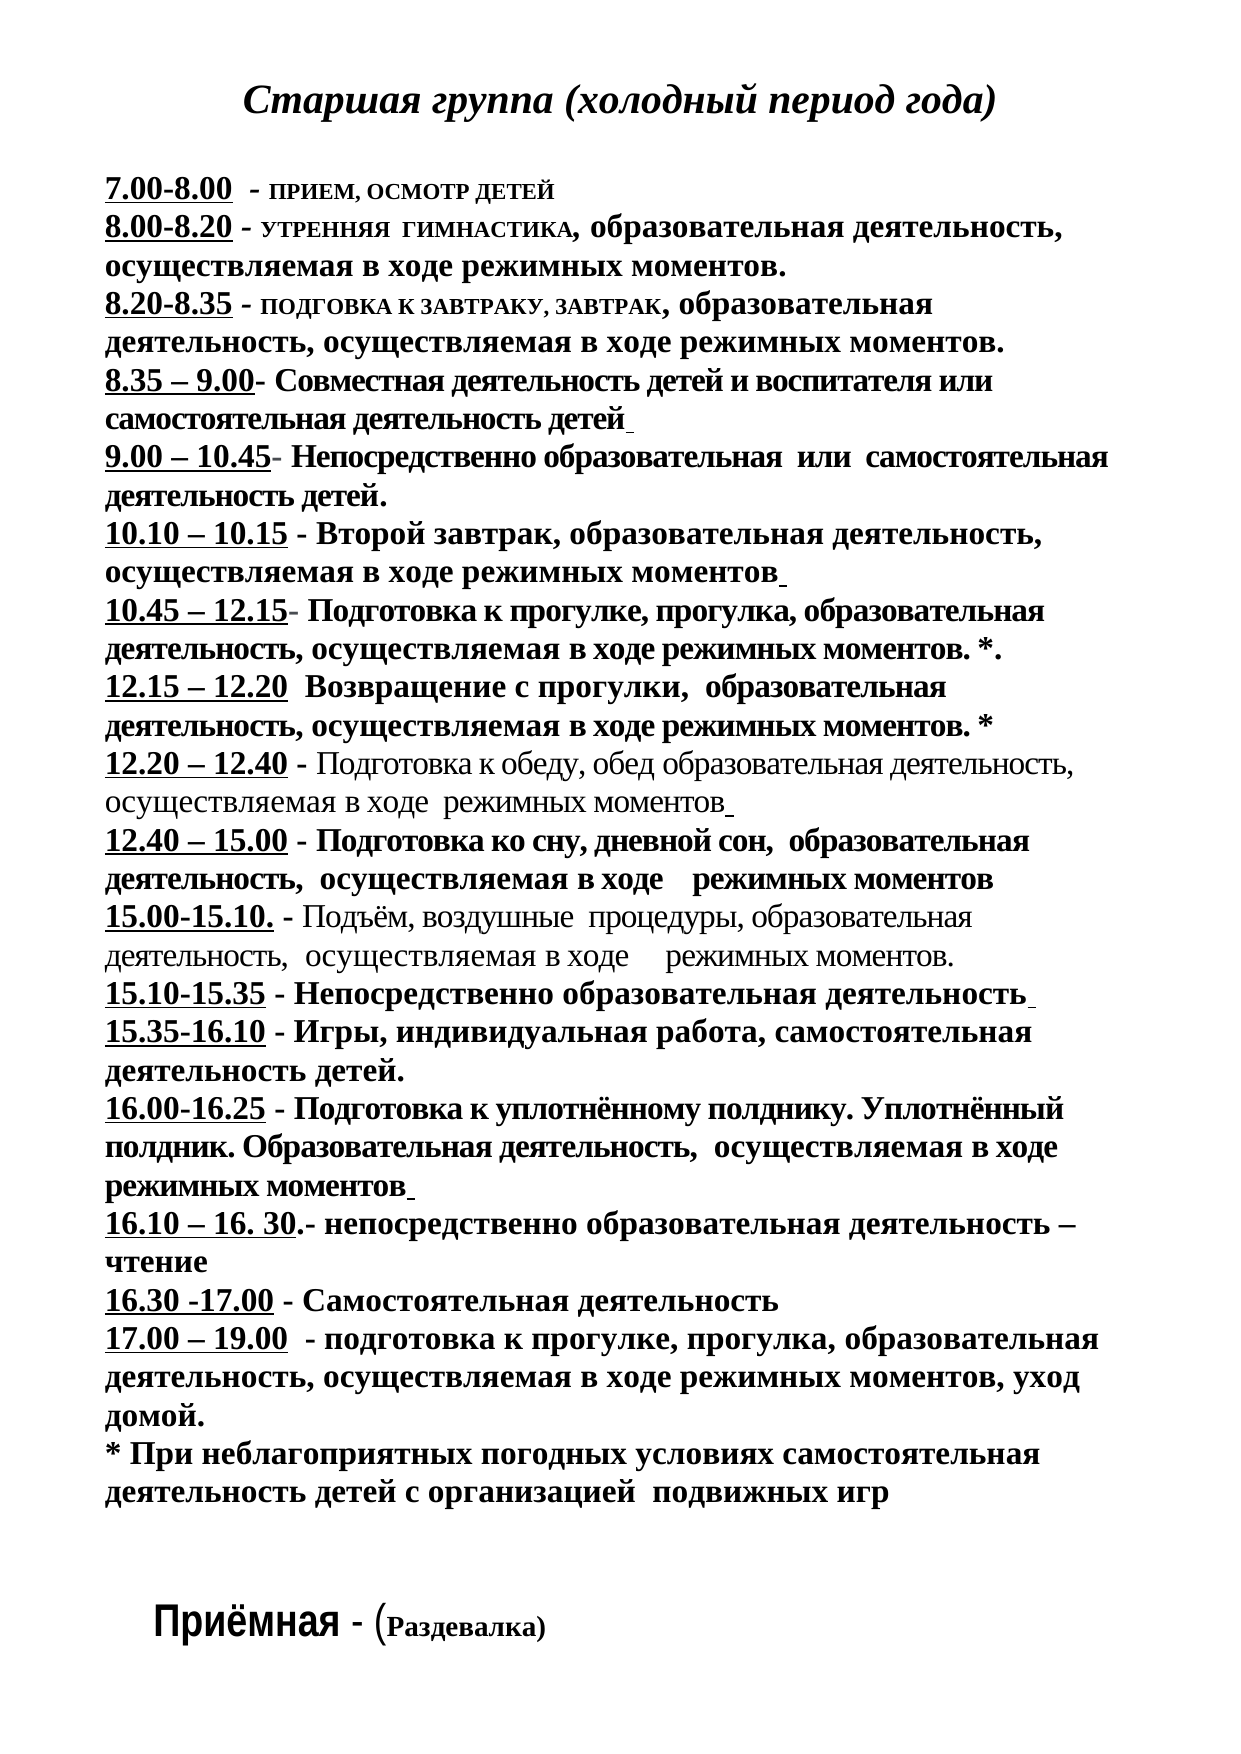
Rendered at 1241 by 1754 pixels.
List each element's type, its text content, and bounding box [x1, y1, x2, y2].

text 15.35-16.10 - Игры, индивидуальная работа, самостоятельная деятельность детей. [104, 1012, 1138, 1088]
text 16.00-16.25 - Подготовка к уплотнённому полднику. Уплотнённый полдник. Образовательная деятельность, осуществляемая в ходе режимных моментов [104, 1088, 1138, 1203]
text 12.15 – 12.20 Возвращение с прогулки, образовательная деятельность, осуществляемая в ходе режимных моментов. * [104, 667, 1138, 743]
text 16.30 -17.00 - Самостоятельная деятельность [104, 1280, 1138, 1318]
title * При неблагоприятных погодных условиях самостоятельная деятельность детей с организацией подвижных игр [104, 1433, 1165, 1510]
text Приёмная - (Раздевалка) [75, 1594, 1165, 1646]
text 12.40 – 15.00 - Подготовка ко сну, дневной сон, образовательная деятельность, осуществляемая в ходе режимных моментов [104, 820, 1138, 897]
text 8.20-8.35 - ПОДГОВКА К ЗАВТРАКУ, ЗАВТРАК, образовательная деятельность, осуществляемая в ходе режимных моментов. [104, 283, 1138, 360]
text 15.00-15.10. - Подъём, воздушные процедуры, образовательная деятельность, осуществляемая в ходе режимных моментов. [104, 897, 1138, 973]
text 16.10 – 16. 30.- непосредственно образовательная деятельность – чтение [104, 1203, 1138, 1280]
text 7.00-8.00 - ПРИЕМ, ОСМОТР ДЕТЕЙ [104, 168, 1138, 207]
text 10.10 – 10.15 - Второй завтрак, образовательная деятельность, осуществляемая в ходе режимных моментов [104, 513, 1138, 590]
text 10.45 – 12.15- Подготовка к прогулке, прогулка, образовательная деятельность, осуществляемая в ходе режимных моментов. *. [104, 590, 1138, 667]
text 17.00 – 19.00 - подготовка к прогулке, прогулка, образовательная деятельность, осуществляемая в ходе режимных моментов, уход домой. [104, 1318, 1138, 1433]
text 8.35 – 9.00- Совместная деятельность детей и воспитателя или самостоятельная деятельность детей [104, 360, 1138, 437]
text 9.00 – 10.45- Непосредственно образовательная или самостоятельная деятельность детей. [104, 437, 1138, 513]
text 15.10-15.35 - Непосредственно образовательная деятельность [104, 973, 1138, 1012]
text 8.00-8.20 - УТРЕННЯЯ ГИМНАСТИКА, образовательная деятельность, осуществляемая в ходе режимных моментов. [104, 207, 1138, 283]
text 12.20 – 12.40 - Подготовка к обеду, обед образовательная деятельность, осуществляемая в ходе режимных моментов [104, 743, 1138, 820]
title Старшая группа (холодный период года) [75, 75, 1165, 123]
